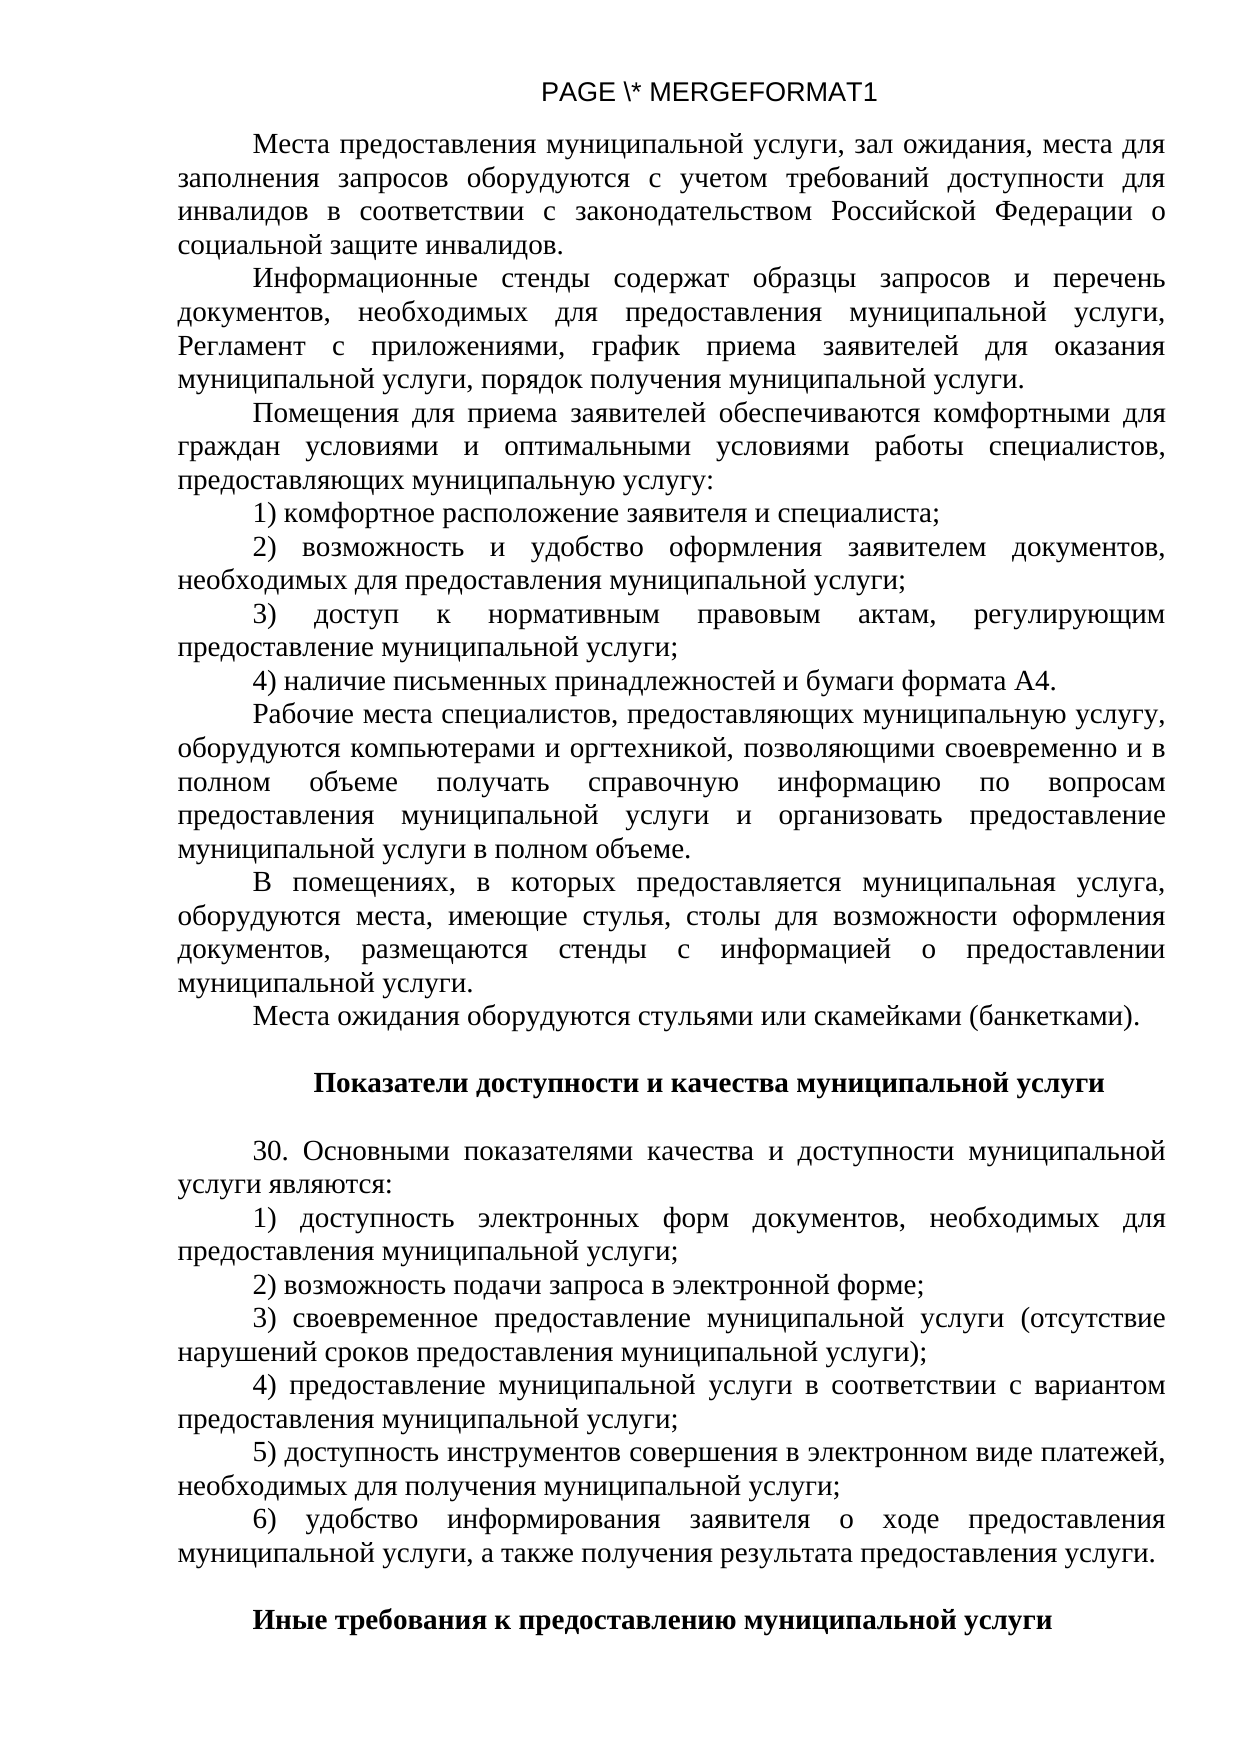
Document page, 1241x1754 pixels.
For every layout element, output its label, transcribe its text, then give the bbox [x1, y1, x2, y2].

text Места предоставления муниципальной услуги, зал ожидания, места для заполнения запросов оборудуются с учетом требований доступности для инвалидов в соответствии с законодательством Российской Федерации о социальной защите инвалидов. [177, 126, 1166, 261]
text 5) доступность инструментов совершения в электронном виде платежей, необходимых для получения муниципальной услуги; [177, 1434, 1166, 1502]
text 3) доступ к нормативным правовым актам, регулирующим предоставление муниципальной услуги; [177, 596, 1166, 663]
text 6) удобство информирования заявителя о ходе предоставления муниципальной услуги, а также получения результата предоставления услуги. [177, 1502, 1166, 1569]
text Места ожидания оборудуются стульями или скамейками (банкетками). [177, 998, 1166, 1032]
text 2) возможность подачи запроса в электронной форме; [177, 1267, 1166, 1300]
subtitle Иные требования к предоставлению муниципальной услуги [177, 1602, 1166, 1636]
text Помещения для приема заявителей обеспечиваются комфортными для граждан условиями и оптимальными условиями работы специалистов, предоставляющих муниципальную услугу: [177, 395, 1166, 495]
text Рабочие места специалистов, предоставляющих муниципальную услугу, оборудуются компьютерами и оргтехникой, позволяющими своевременно и в полном объеме получать справочную информацию по вопросам предоставления муниципальной услуги и организовать предоставление муниципальной услуги в полном объеме. [177, 697, 1166, 864]
text 1) комфортное расположение заявителя и специалиста; [177, 495, 1166, 529]
text 2) возможность и удобство оформления заявителем документов, необходимых для предоставления муниципальной услуги; [177, 529, 1166, 596]
text 30. Основными показателями качества и доступности муниципальной услуги являются: [177, 1133, 1166, 1200]
subtitle Показатели доступности и качества муниципальной услуги [177, 1066, 1166, 1099]
text 4) предоставление муниципальной услуги в соответствии с вариантом предоставления муниципальной услуги; [177, 1367, 1166, 1434]
text В помещениях, в которых предоставляется муниципальная услуга, оборудуются места, имеющие стулья, столы для возможности оформления документов, размещаются стенды с информацией о предоставлении муниципальной услуги. [177, 864, 1166, 998]
text Информационные стенды содержат образцы запросов и перечень документов, необходимых для предоставления муниципальной услуги, Регламент с приложениями, график приема заявителей для оказания муниципальной услуги, порядок получения муниципальной услуги. [177, 261, 1166, 395]
text 3) своевременное предоставление муниципальной услуги (отсутствие нарушений сроков предоставления муниципальной услуги); [177, 1300, 1166, 1367]
text 1) доступность электронных форм документов, необходимых для предоставления муниципальной услуги; [177, 1200, 1166, 1267]
text 4) наличие письменных принадлежностей и бумаги формата А4. [177, 663, 1166, 697]
